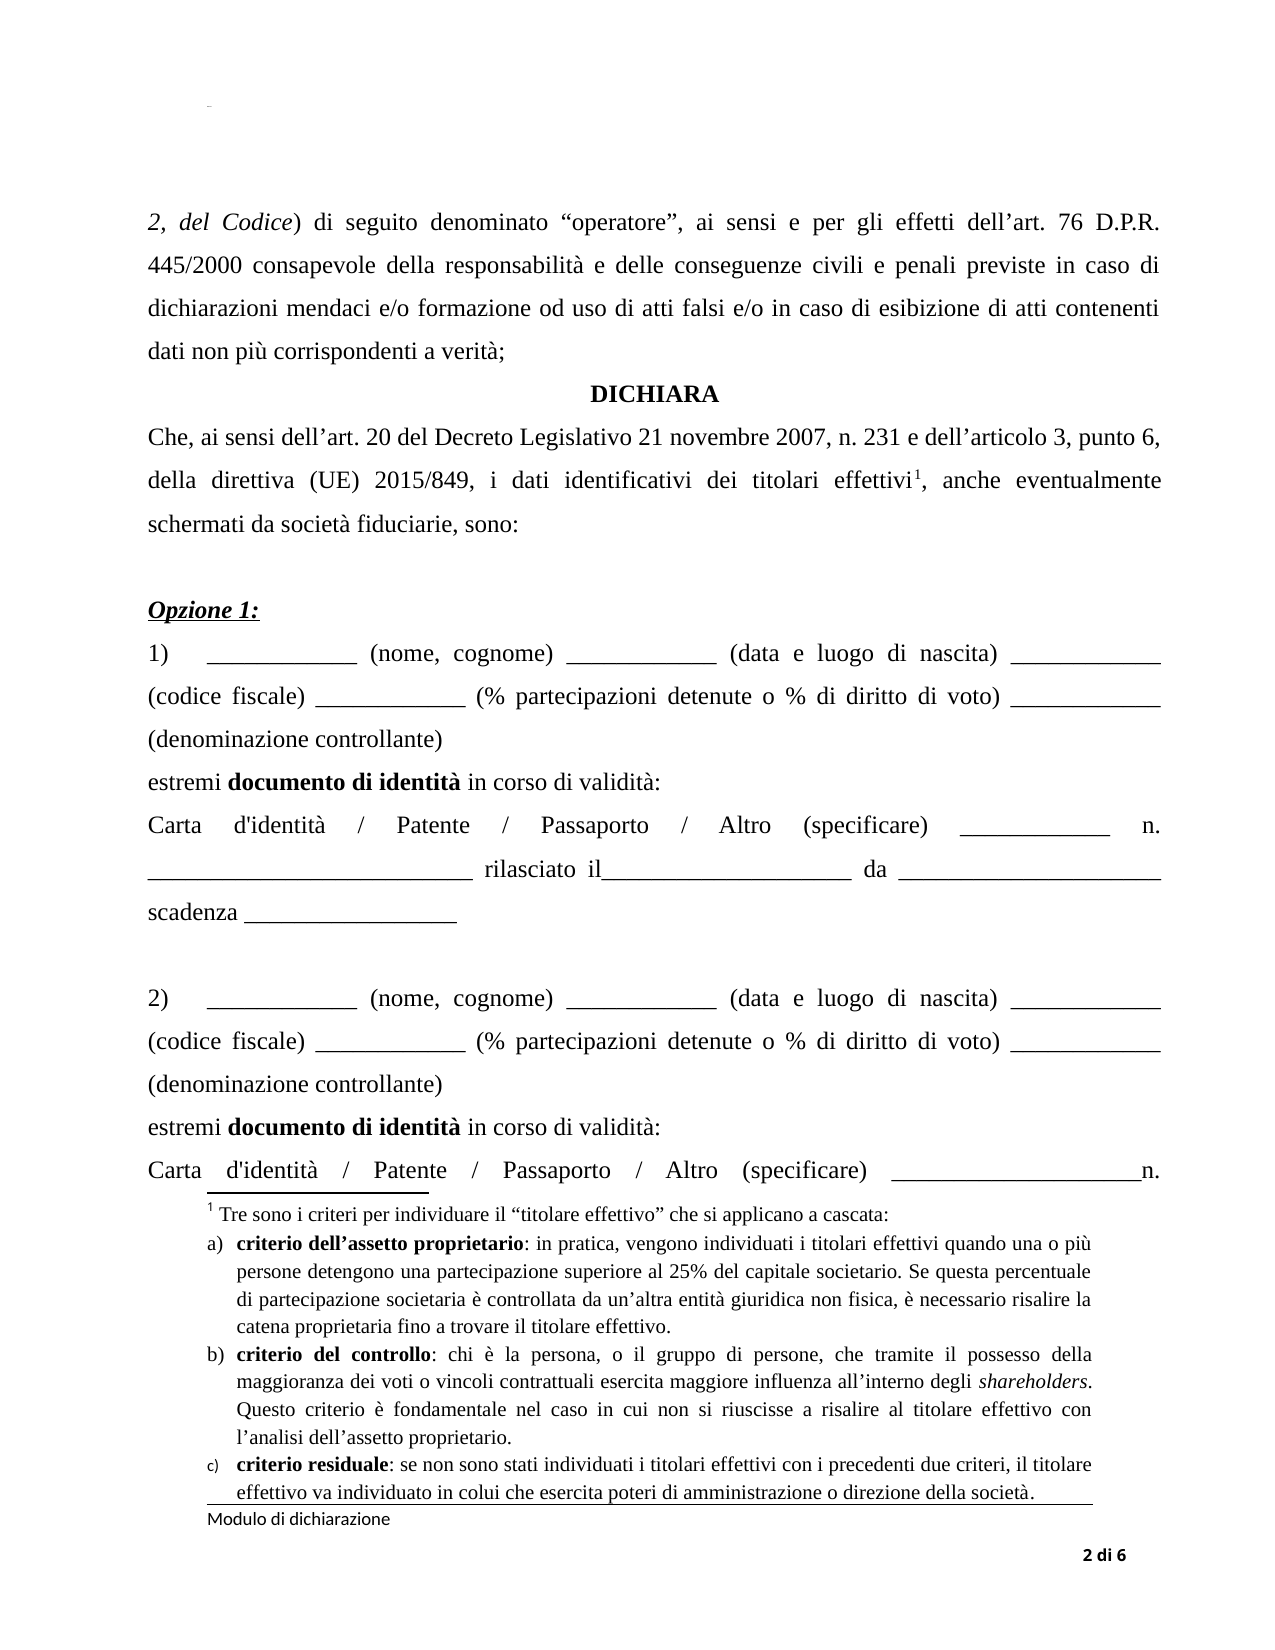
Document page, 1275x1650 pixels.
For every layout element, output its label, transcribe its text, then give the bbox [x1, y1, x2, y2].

text estremi documento di identità in corso di validità: [148, 767, 1162, 796]
list ____________ (nome, cognome) ____________ (data e luogo di nascita) ____________ (codice fiscale) ____________ (% partecipazioni detenute o % di diritto di voto) ____________ (denominazione controllante) [148, 638, 1162, 753]
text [148, 1156, 1162, 1184]
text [148, 207, 1162, 365]
text estremi documento di identità in corso di validità: [148, 1112, 1162, 1141]
text Carta d'identità / Patente / Passaporto / Altro (specificare) ____________ n. __________________________ rilasciato il____________________ da _____________________ scadenza _________________ [148, 811, 1162, 926]
text Che, ai sensi dell’art. 20 del Decreto Legislativo 21 novembre 2007, n. 231 e dell’articolo 3, punto 6, della direttiva (UE) 2015/849, i dati identificativi dei titolari effettivi, anche eventualmente schermati da società fiduciarie, sono: [148, 422, 1162, 537]
text DICHIARA [148, 379, 1162, 408]
text Opzione 1: [148, 595, 1162, 624]
list ____________ (nome, cognome) ____________ (data e luogo di nascita) ____________ (codice fiscale) ____________ (% partecipazioni detenute o % di diritto di voto) ____________ (denominazione controllante) [148, 983, 1162, 1098]
